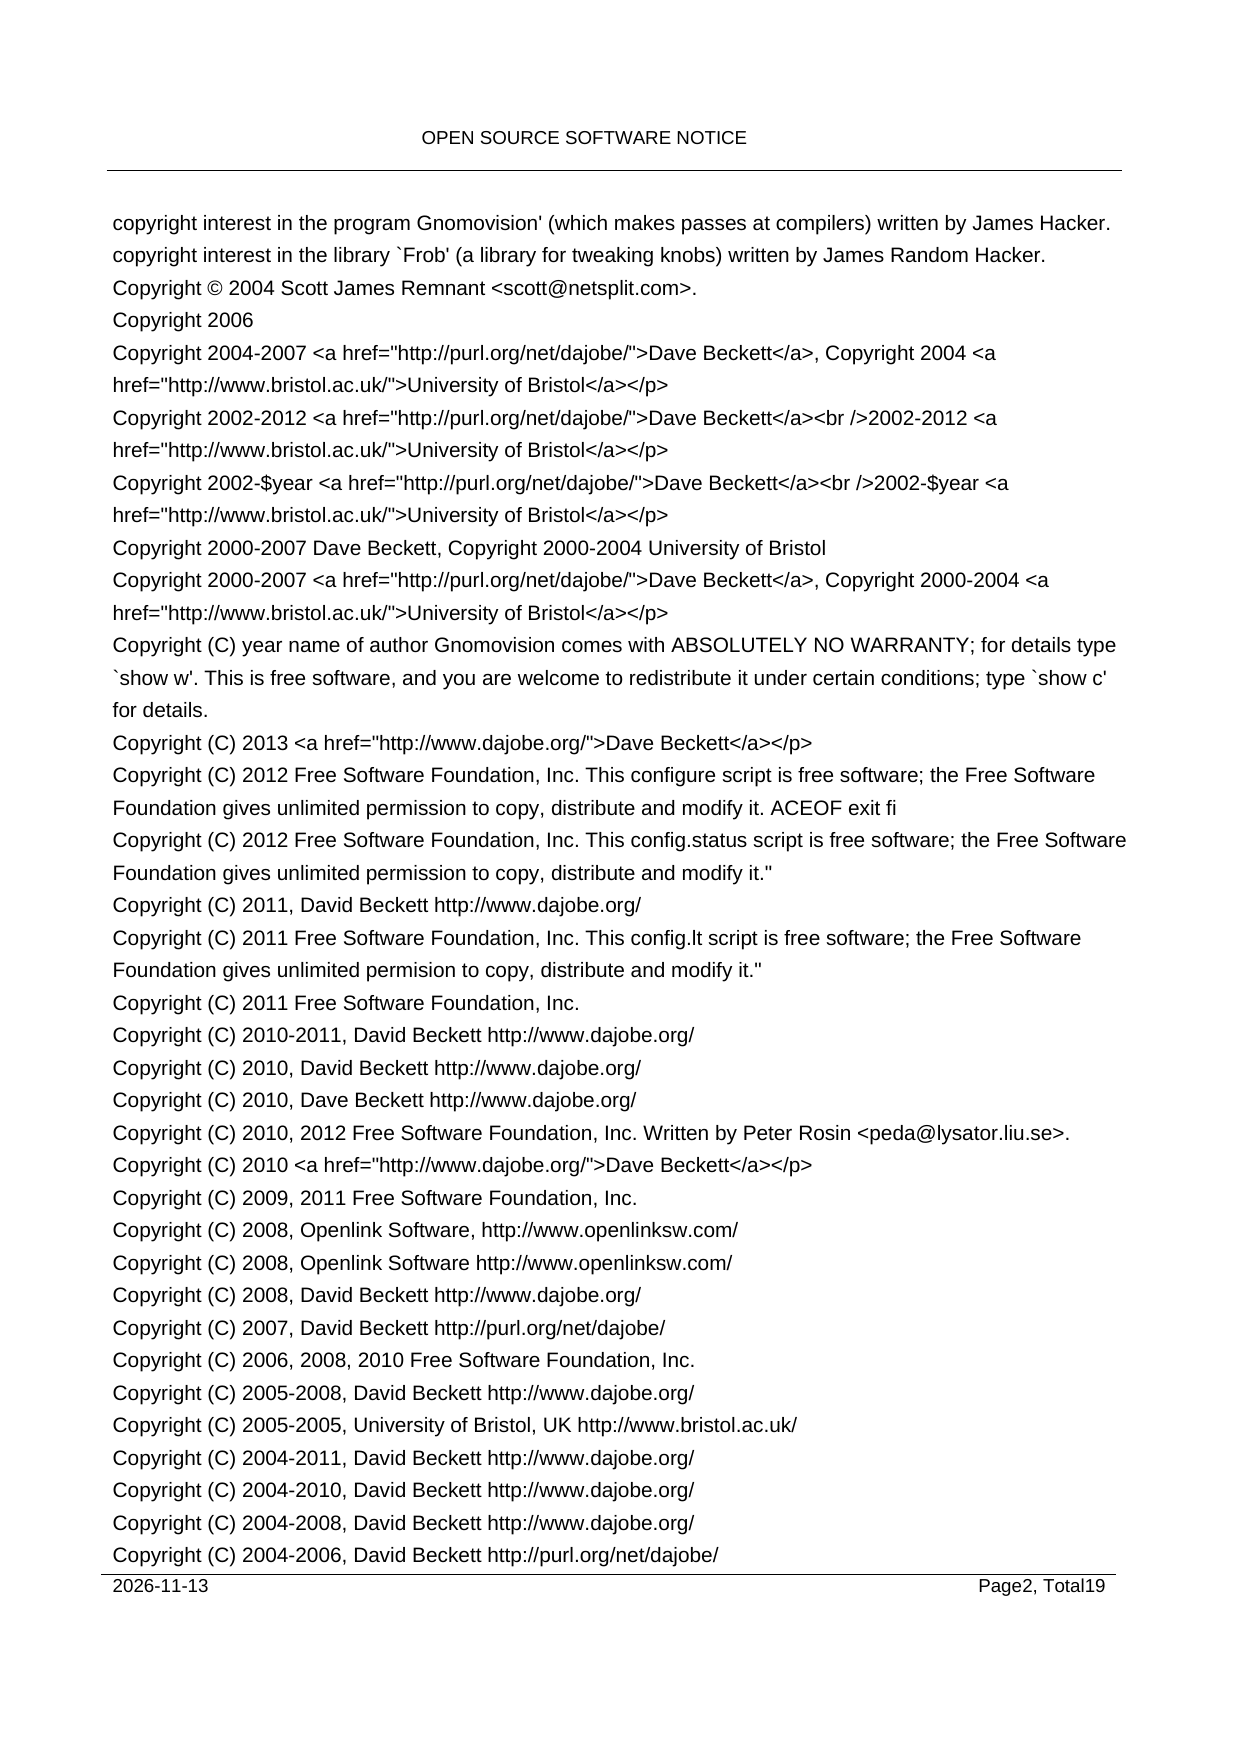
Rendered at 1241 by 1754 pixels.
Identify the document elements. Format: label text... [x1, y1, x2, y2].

text Copyright (C) 2006, 2008, 2010 Free Software Foundation, Inc. [112, 1344, 1128, 1376]
text Copyright (C) 2013 <a href="http://www.dajobe.org/">Dave Beckett</a></p> [112, 726, 1128, 759]
text Copyright (C) 2008, Openlink Software http://www.openlinksw.com/ [112, 1246, 1128, 1279]
text Copyright (C) 2005-2008, David Beckett http://www.dajobe.org/ [112, 1376, 1128, 1409]
text Copyright (C) 2010, 2012 Free Software Foundation, Inc. Written by Peter Rosin <peda@lysator.liu.se>. [112, 1116, 1128, 1149]
text copyright interest in the program Gnomovision' (which makes passes at compilers) written by James Hacker. [112, 206, 1128, 239]
text Copyright (C) 2011 Free Software Foundation, Inc. This config.lt script is free software; the Free Software Foundation gives unlimited permision to copy, distribute and modify it." [112, 921, 1128, 986]
text Copyright (C) year name of author Gnomovision comes with ABSOLUTELY NO WARRANTY; for details type `show w'. This is free software, and you are welcome to redistribute it under certain conditions; type `show c' for details. [112, 629, 1128, 726]
text Copyright 2000-2007 Dave Beckett, Copyright 2000-2004 University of Bristol [112, 531, 1128, 564]
text Copyright (C) 2004-2011, David Beckett http://www.dajobe.org/ [112, 1441, 1128, 1474]
text copyright interest in the library `Frob' (a library for tweaking knobs) written by James Random Hacker. [112, 239, 1128, 271]
text Copyright (C) 2008, David Beckett http://www.dajobe.org/ [112, 1279, 1128, 1311]
text Copyright (C) 2011, David Beckett http://www.dajobe.org/ [112, 889, 1128, 921]
text Copyright © 2004 Scott James Remnant <scott@netsplit.com>. [112, 271, 1128, 304]
text Copyright 2000-2007 <a href="http://purl.org/net/dajobe/">Dave Beckett</a>, Copyright 2000-2004 <a href="http://www.bristol.ac.uk/">University of Bristol</a></p> [112, 564, 1128, 629]
text Copyright (C) 2005-2005, University of Bristol, UK http://www.bristol.ac.uk/ [112, 1409, 1128, 1441]
text Copyright (C) 2011 Free Software Foundation, Inc. [112, 986, 1128, 1019]
text Copyright (C) 2004-2008, David Beckett http://www.dajobe.org/ [112, 1506, 1128, 1539]
text Copyright (C) 2010, Dave Beckett http://www.dajobe.org/ [112, 1084, 1128, 1116]
text Copyright (C) 2004-2010, David Beckett http://www.dajobe.org/ [112, 1474, 1128, 1506]
text Copyright 2006 [112, 304, 1128, 336]
text Copyright 2004-2007 <a href="http://purl.org/net/dajobe/">Dave Beckett</a>, Copyright 2004 <a href="http://www.bristol.ac.uk/">University of Bristol</a></p> [112, 336, 1128, 401]
text Copyright (C) 2010 <a href="http://www.dajobe.org/">Dave Beckett</a></p> [112, 1149, 1128, 1181]
text Copyright 2002-$year <a href="http://purl.org/net/dajobe/">Dave Beckett</a><br />2002-$year <a href="http://www.bristol.ac.uk/">University of Bristol</a></p> [112, 466, 1128, 531]
text Copyright (C) 2012 Free Software Foundation, Inc. This config.status script is free software; the Free Software Foundation gives unlimited permission to copy, distribute and modify it." [112, 824, 1128, 889]
text Copyright (C) 2004-2006, David Beckett http://purl.org/net/dajobe/ [112, 1539, 1128, 1571]
text Copyright (C) 2007, David Beckett http://purl.org/net/dajobe/ [112, 1311, 1128, 1344]
text Copyright (C) 2008, Openlink Software, http://www.openlinksw.com/ [112, 1214, 1128, 1246]
text Copyright (C) 2012 Free Software Foundation, Inc. This configure script is free software; the Free Software Foundation gives unlimited permission to copy, distribute and modify it. ACEOF exit fi [112, 759, 1128, 824]
text Copyright (C) 2010, David Beckett http://www.dajobe.org/ [112, 1051, 1128, 1084]
text Copyright (C) 2010-2011, David Beckett http://www.dajobe.org/ [112, 1019, 1128, 1051]
text Copyright (C) 2009, 2011 Free Software Foundation, Inc. [112, 1181, 1128, 1214]
text Copyright 2002-2012 <a href="http://purl.org/net/dajobe/">Dave Beckett</a><br />2002-2012 <a href="http://www.bristol.ac.uk/">University of Bristol</a></p> [112, 401, 1128, 466]
